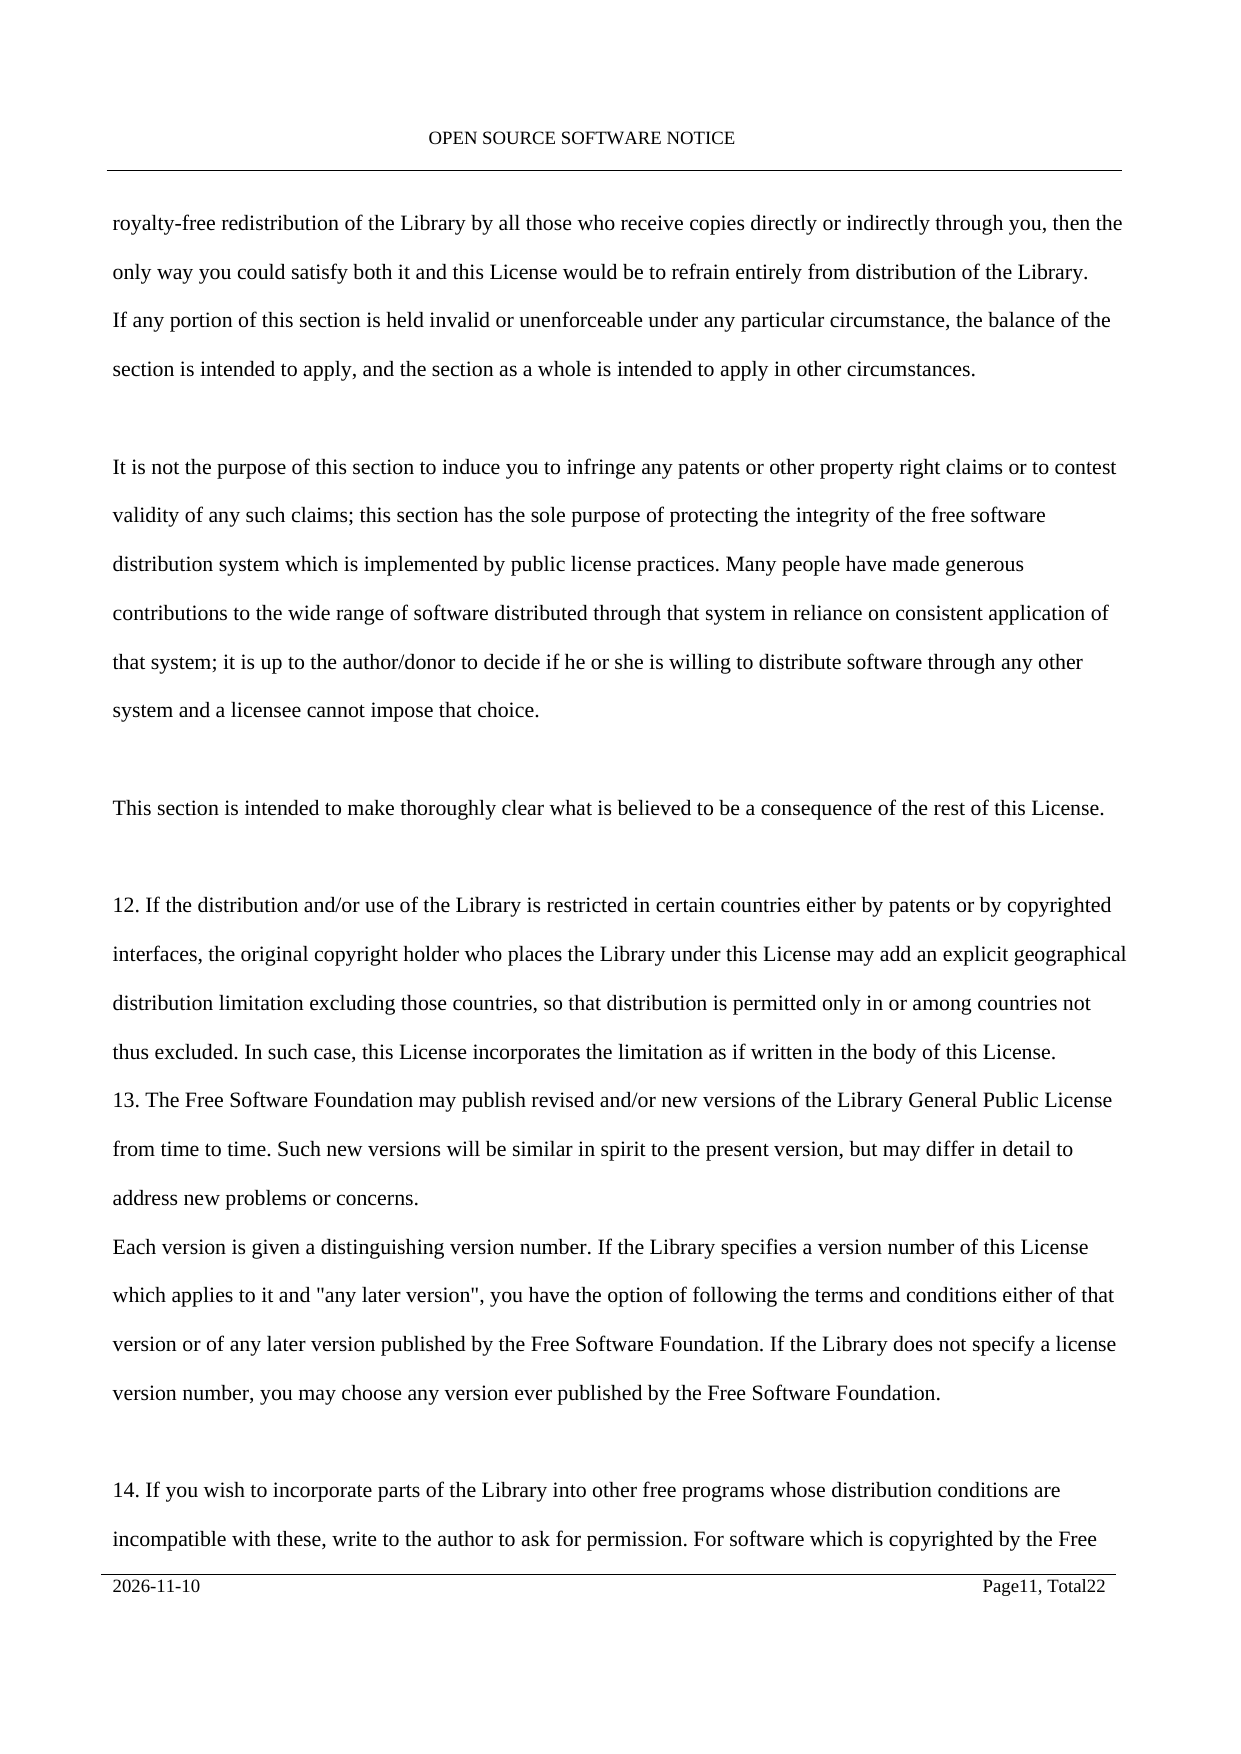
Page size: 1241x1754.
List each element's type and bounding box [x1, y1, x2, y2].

text [112, 206, 1128, 1555]
